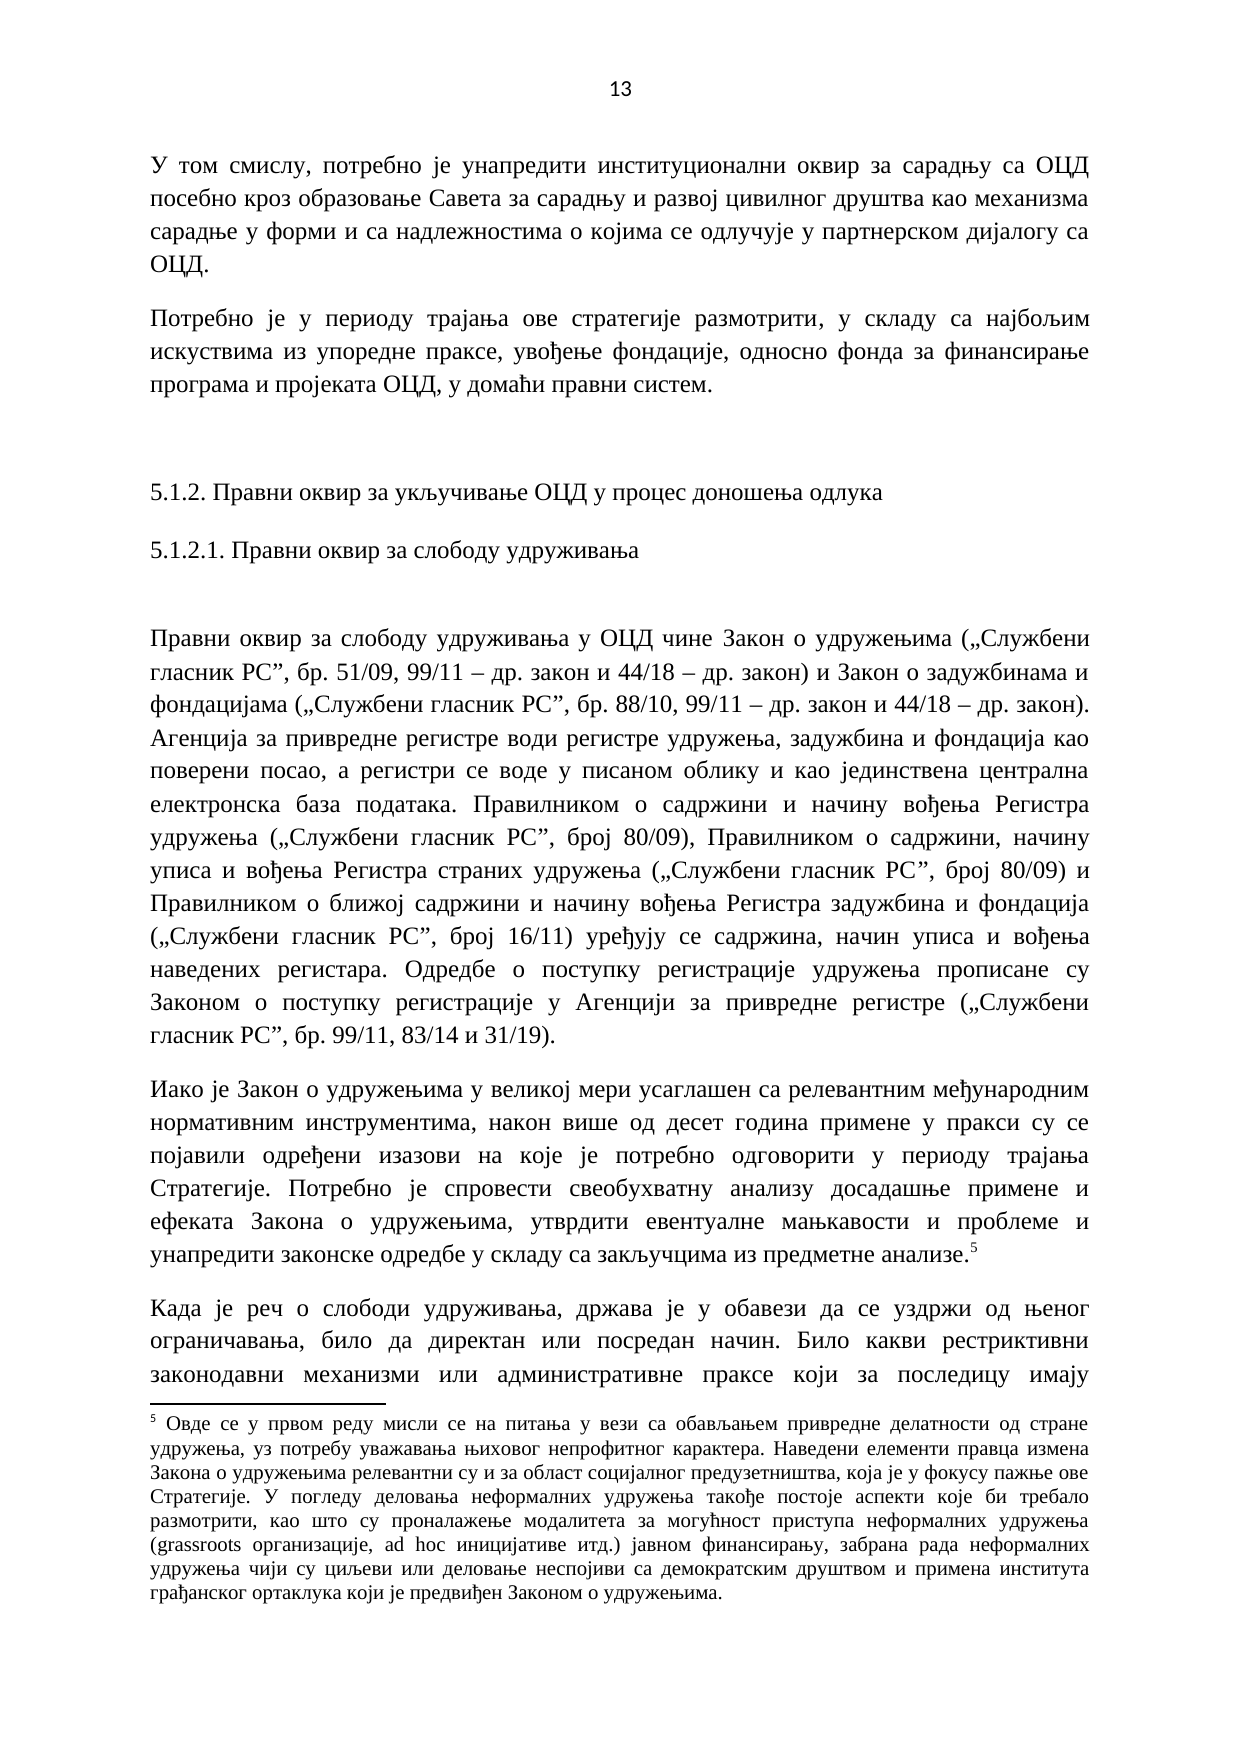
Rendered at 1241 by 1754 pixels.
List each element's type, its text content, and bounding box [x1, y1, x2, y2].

subtitle 5.1.2.1. Правни оквир за слободу удруживања [150, 535, 1090, 563]
subtitle 5.1.2. Правни оквир за укључивање ОЦД у процес доношења одлука [150, 477, 1090, 505]
text Потребно је у периоду трајања ове стратегије размотрити, у складу са најбољим искуствима из упоредне праксе, увођење фондације, односно фонда за финансирање програма и пројеката ОЦД, у домаћи правни систем. [150, 303, 1090, 398]
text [150, 1293, 1090, 1387]
text У том смислу, потребно је унапредити институционални оквир за сарадњу са ОЦД посебно кроз образовање Савета за сарадњу и развој цивилног друштва као механизма сарадње у форми и са надлежностима о којима се одлучује у партнерском дијалогу са ОЦД. [150, 150, 1090, 278]
text Правни оквир за слободу удруживања у ОЦД чине Закон о удружењима („Службени гласник РС”, бр. 51/09, 99/11 – др. закон и 44/18 – др. закон) и Закон о задужбинама и фондацијама („Службени гласник РС”, бр. 88/10, 99/11 – др. закон и 44/18 – др. закон). Агенција за привредне регистре води регистре удружења, задужбина и фондација као поверени посао, а регистри се воде у писаном облику и као јединствена централна електронска база података. Правилником о садржини и начину вођења Регистра удружења („Службени гласник РС”, број 80/09), Правилником о садржини, начину уписа и вођења Регистра страних удружења („Службени гласник РС”, број 80/09) и Правилником о ближој садржини и начину вођења Регистра задужбина и фондација („Службени гласник РС”, број 16/11) уређују се садржина, начин уписа и вођења наведених регистара. Одредбе о поступку регистрације удружења прописане су Законом о поступку регистрације у Агенцији за привредне регистре („Службени гласник РС”, бр. 99/11, 83/14 и 31/19). [150, 623, 1090, 1048]
text Иако је Закон о удружењима у великој мери усаглашен са релевантним међународним нормативним инструментима, након више од десет година примене у пракси су се појавили одређени изазови на које је потребно одговорити у периоду трајања Стратегије. Потребно је спровести свеобухватну анализу досадашње примене и ефеката Закона о удружењима, утврдити евентуалне мањкавости и проблеме и унапредити законске одредбе у складу са закључцима из предметне анализе. [150, 1074, 1090, 1267]
